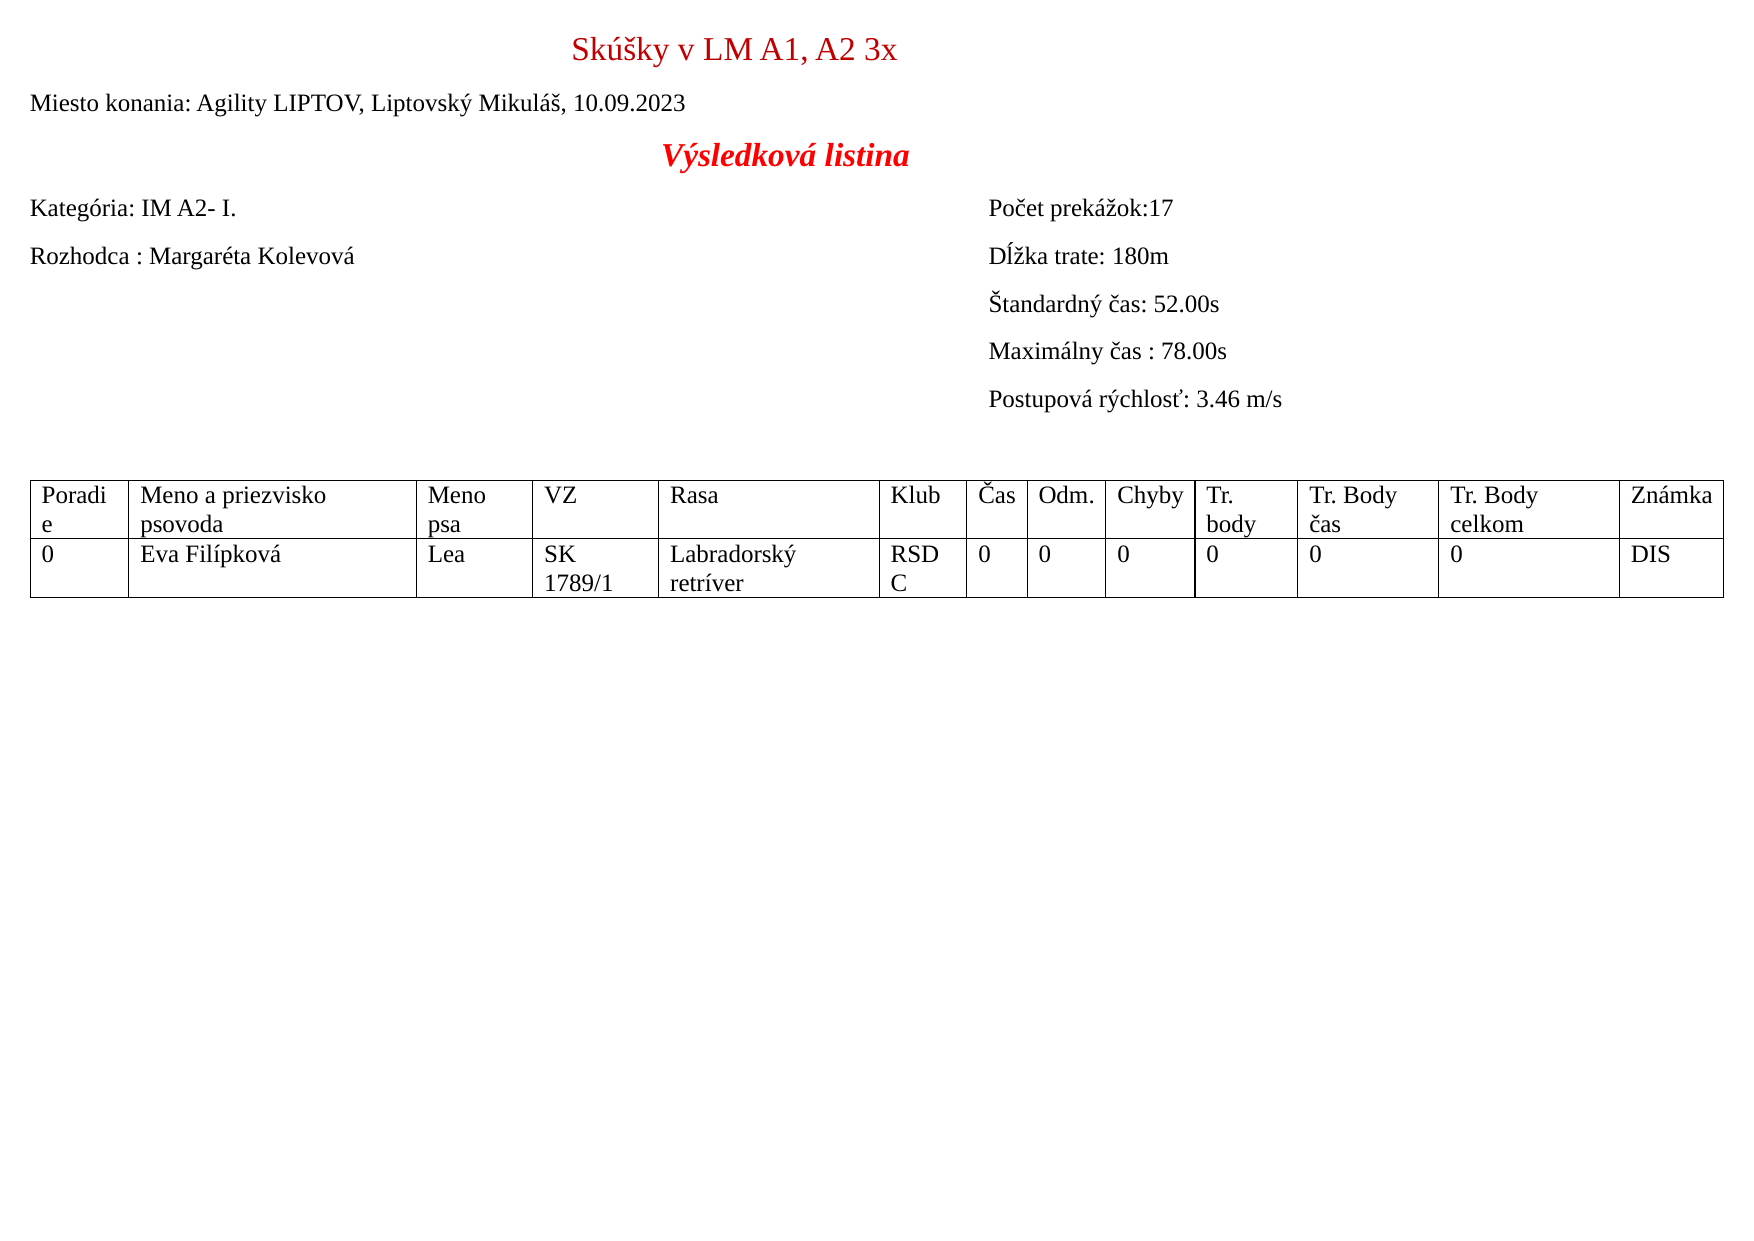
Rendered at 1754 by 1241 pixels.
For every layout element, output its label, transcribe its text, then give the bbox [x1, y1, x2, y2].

table_header Klub [880, 481, 966, 538]
table_header Tr. Body celkom [1439, 481, 1619, 538]
table_cell 0 [1298, 539, 1438, 597]
table_cell 0 [967, 539, 1027, 597]
text Výsledková listina [29, 135, 1724, 174]
text Rozhodca : Margaréta Kolevová Dĺžka trate: 180m [29, 241, 1724, 270]
table_cell SK 1789/1 [533, 539, 658, 597]
table_header Meno a priezvisko psovoda [129, 481, 416, 538]
table_header Známka [1620, 481, 1723, 538]
table_header Rasa [659, 481, 879, 538]
table_header Čas [967, 481, 1027, 538]
text Kategória: IM A2- I. Počet prekážok:17 [29, 193, 1724, 222]
table_cell 0 [1106, 539, 1194, 597]
table_cell Lea [417, 539, 532, 597]
text Maximálny čas : 78.00s [29, 336, 1724, 365]
table_header Meno psa [417, 481, 532, 538]
table_cell 0 [31, 539, 128, 597]
table_header Tr. Body čas [1298, 481, 1438, 538]
text Miesto konania: Agility LIPTOV, Liptovský Mikuláš, 10.09.2023 [29, 88, 1724, 116]
table_cell DIS [1620, 539, 1723, 597]
table_header Odm. [1028, 481, 1105, 538]
table_header Tr. body [1196, 481, 1297, 538]
table_cell Eva Filípková [129, 539, 416, 597]
table_cell RSDC [880, 539, 966, 597]
table_header Chyby [1106, 481, 1194, 538]
text Skúšky v LM A1, A2 3x [29, 29, 1724, 68]
table_cell 0 [1439, 539, 1619, 597]
table_header VZ [533, 481, 658, 538]
text Štandardný čas: 52.00s [29, 289, 1724, 317]
table_header Poradie [31, 481, 128, 538]
table_cell 0 [1196, 539, 1297, 597]
table_cell 0 [1028, 539, 1105, 597]
text Postupová rýchlosť: 3.46 m/s [29, 384, 1724, 413]
table_cell Labradorský retríver [659, 539, 879, 597]
